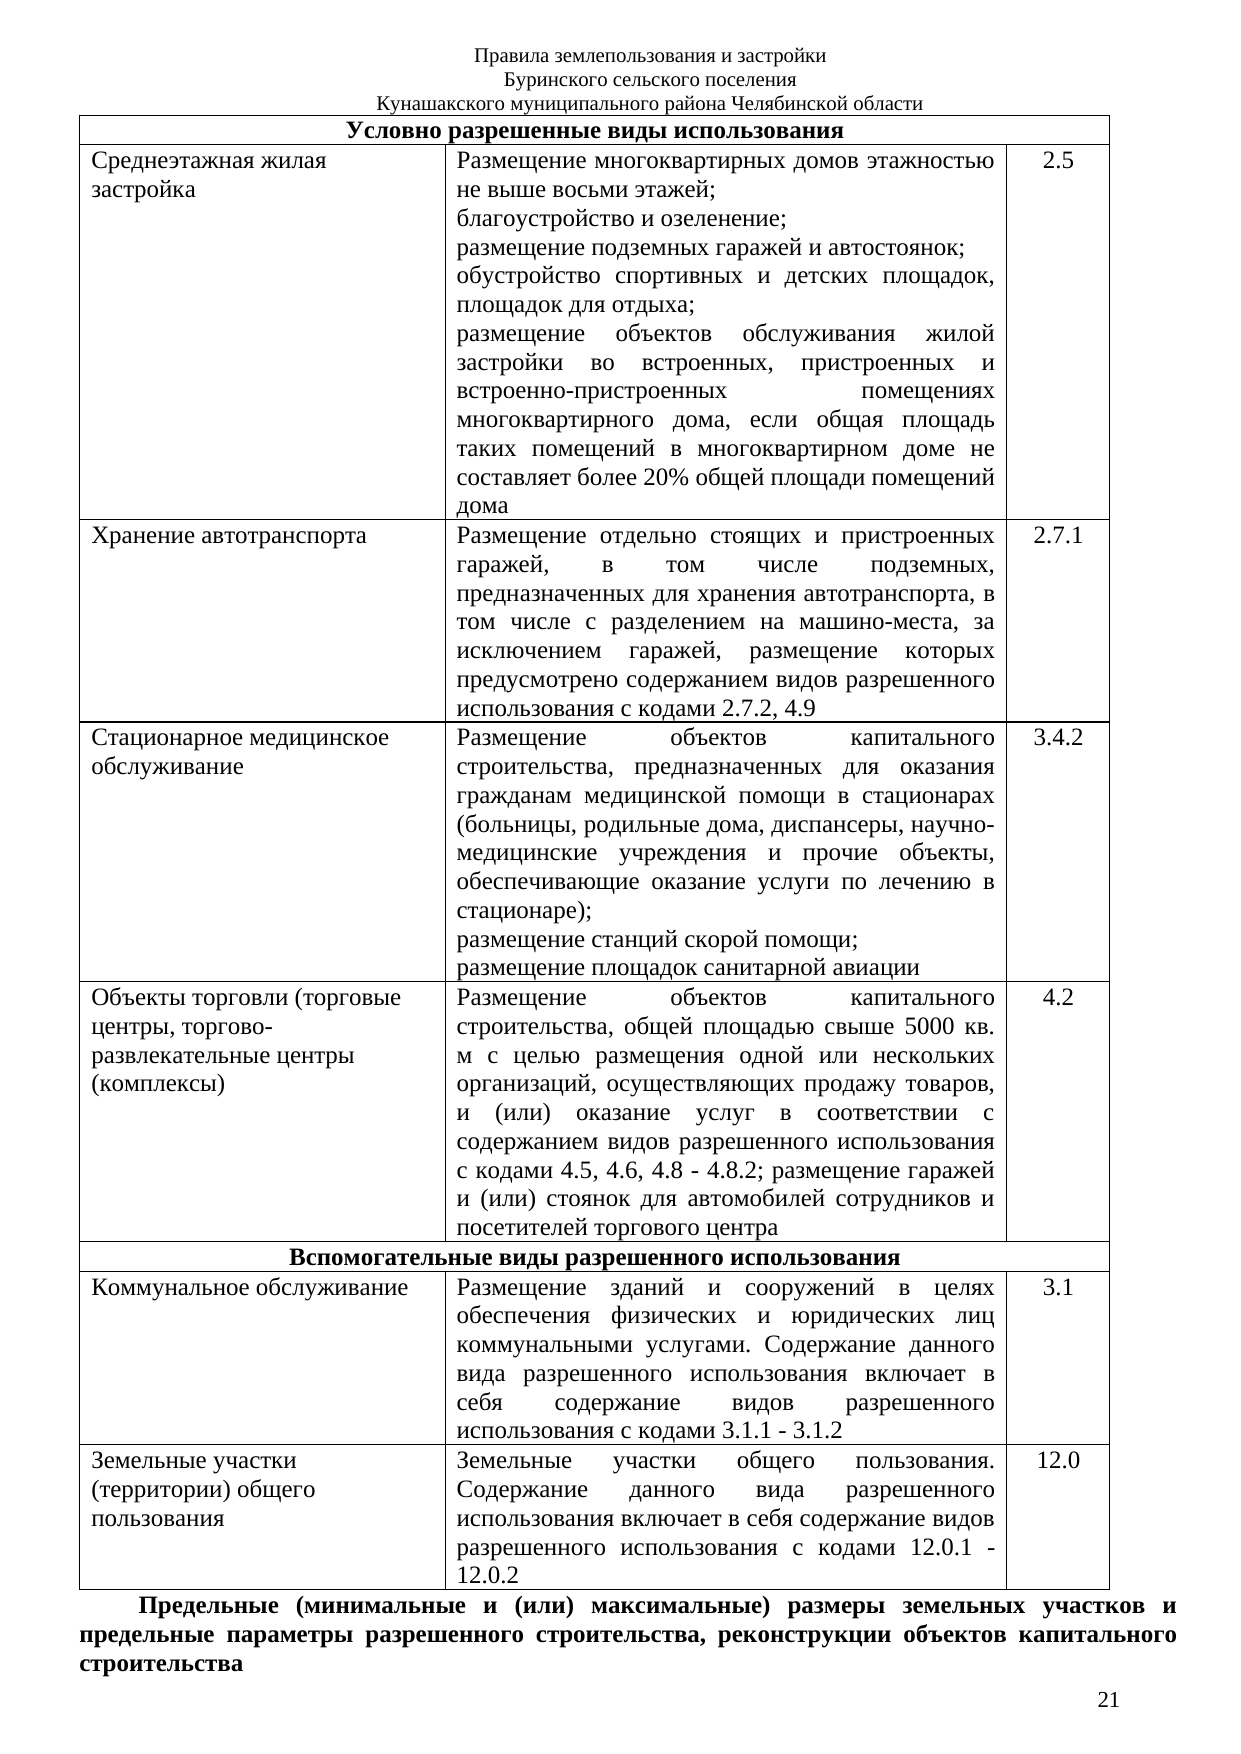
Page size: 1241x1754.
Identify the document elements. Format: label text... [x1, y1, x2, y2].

table_cell Коммунальное обслуживание [80, 1272, 445, 1444]
table_cell 4.2 [1007, 982, 1109, 1241]
table_cell Условно разрешенные виды использования [80, 116, 1109, 144]
table_cell Размещение зданий и сооружений в целях обеспечения физических и юридических лиц коммунальными услугами. Содержание данного вида разрешенного использования включает в себя содержание видов разрешенного использования с кодами 3.1.1 - 3.1.2 [446, 1272, 1006, 1444]
table_cell Земельные участки (территории) общего пользования [80, 1445, 445, 1589]
table_cell 2.5 [1007, 145, 1109, 519]
table_cell Среднеэтажная жилая застройка [80, 145, 445, 519]
table_cell Вспомогательные виды разрешенного использования [80, 1242, 1109, 1271]
table_cell Размещение объектов капитального строительства, предназначенных для оказания гражданам медицинской помощи в стационарах (больницы, родильные дома, диспансеры, научно-медицинские учреждения и прочие объекты, обеспечивающие оказание услуги по лечению в стационаре); размещение станций скорой помощи; размещение площадок санитарной авиации [446, 723, 1006, 981]
table_cell Стационарное медицинское обслуживание [80, 723, 445, 981]
table_cell 2.7.1 [1007, 520, 1109, 721]
table_cell Объекты торговли (торговые центры, торгово-развлекательные центры (комплексы) [80, 982, 445, 1241]
text Предельные (минимальные и (или) максимальные) размеры земельных участков и предельные параметры разрешенного строительства, реконструкции объектов капитального строительства [79, 1590, 1178, 1676]
table_cell Размещение отдельно стоящих и пристроенных гаражей, в том числе подземных, предназначенных для хранения автотранспорта, в том числе с разделением на машино-места, за исключением гаражей, размещение которых предусмотрено содержанием видов разрешенного использования с кодами 2.7.2, 4.9 [446, 520, 1006, 721]
table_cell 3.1 [1007, 1272, 1109, 1444]
table_cell 12.0 [1007, 1445, 1109, 1589]
table_cell Размещение многоквартирных домов этажностью не выше восьми этажей; благоустройство и озеленение; размещение подземных гаражей и автостоянок; обустройство спортивных и детских площадок, площадок для отдыха; размещение объектов обслуживания жилой застройки во встроенных, пристроенных и встроенно-пристроенных помещениях многоквартирного дома, если общая площадь таких помещений в многоквартирном доме не составляет более 20% общей площади помещений дома [446, 145, 1006, 519]
table_cell Размещение объектов капитального строительства, общей площадью свыше 5000 кв. м с целью размещения одной или нескольких организаций, осуществляющих продажу товаров, и (или) оказание услуг в соответствии с содержанием видов разрешенного использования с кодами 4.5, 4.6, 4.8 - 4.8.2; размещение гаражей и (или) стоянок для автомобилей сотрудников и посетителей торгового центра [446, 982, 1006, 1241]
table_cell 3.4.2 [1007, 723, 1109, 981]
table_cell Земельные участки общего пользования. Содержание данного вида разрешенного использования включает в себя содержание видов разрешенного использования с кодами 12.0.1 - 12.0.2 [446, 1445, 1006, 1589]
table_cell Хранение автотранспорта [80, 520, 445, 721]
